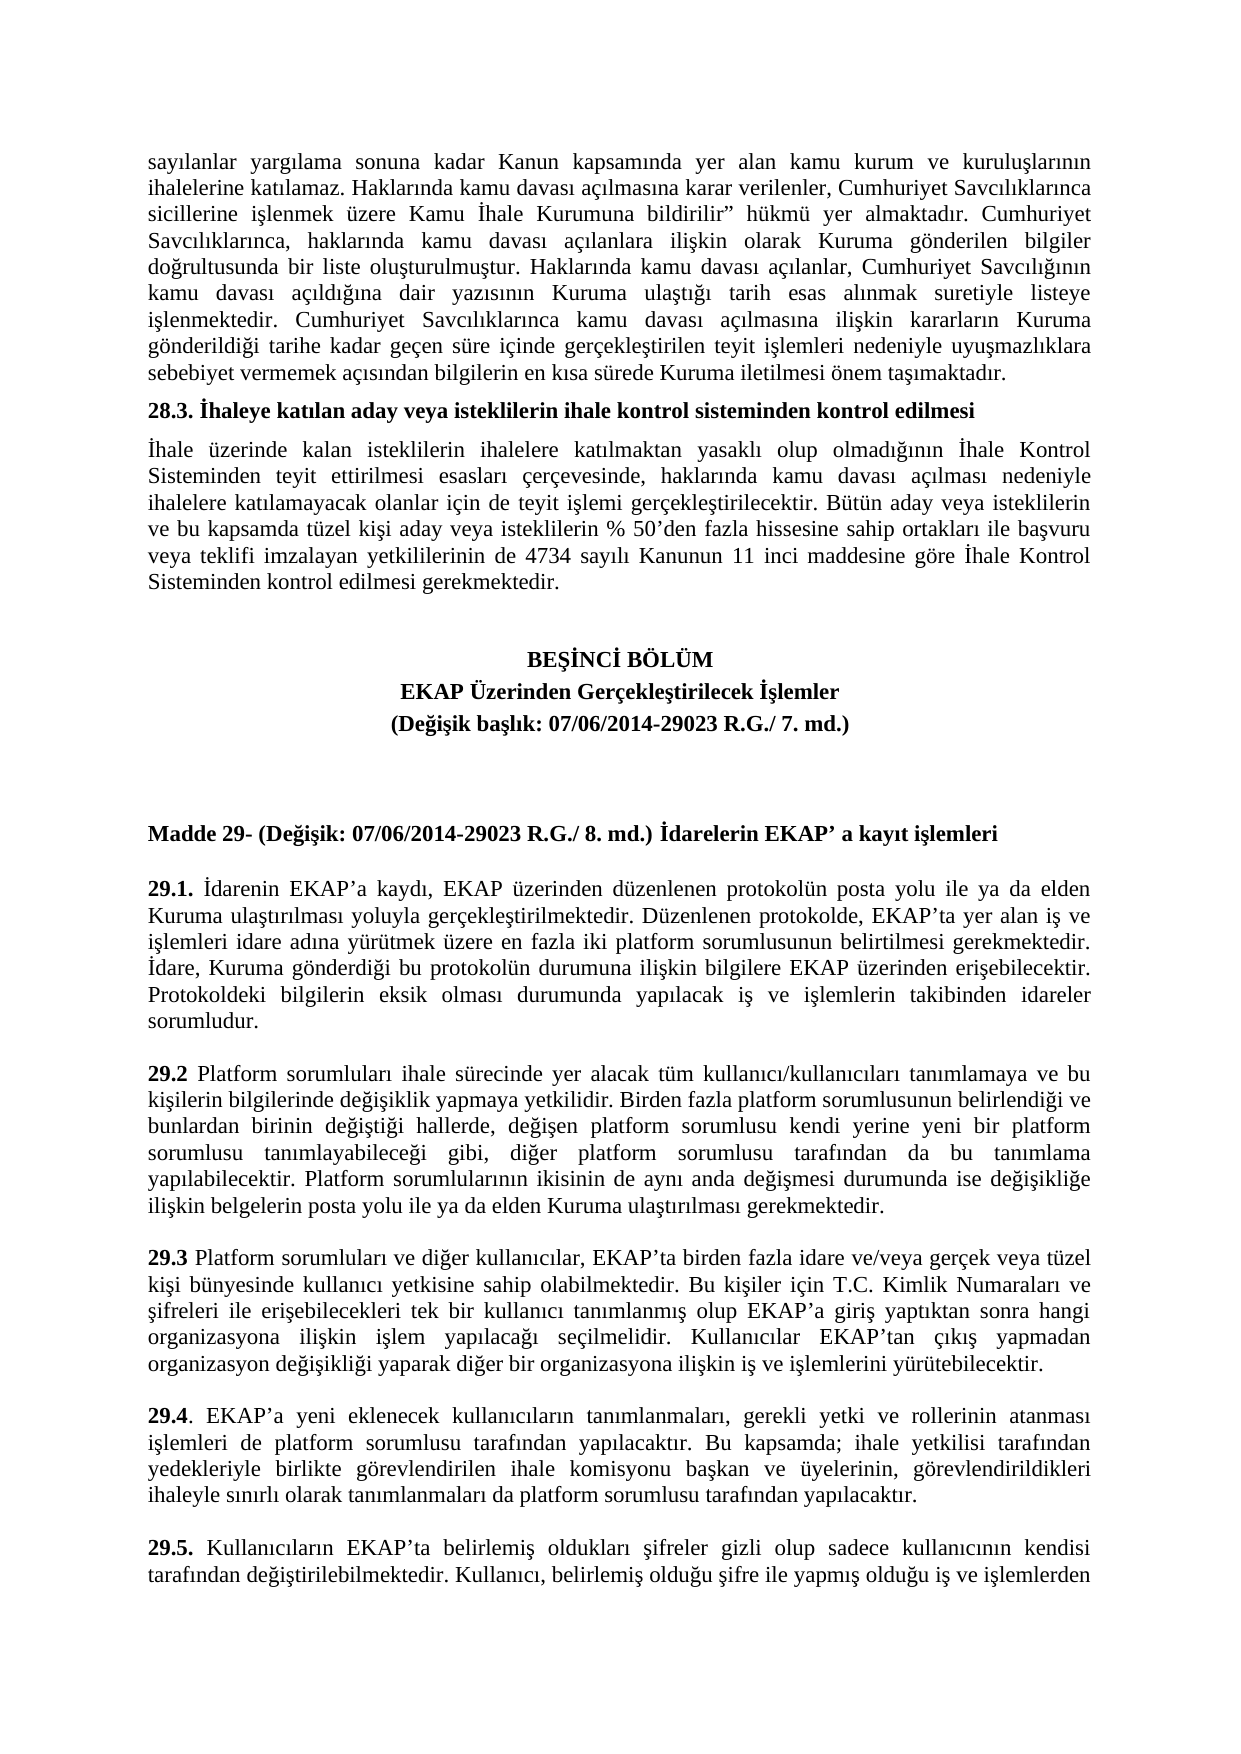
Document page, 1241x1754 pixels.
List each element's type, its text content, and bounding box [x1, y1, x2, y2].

text 29.2 Platform sorumluları ihale sürecinde yer alacak tüm kullanıcı/kullanıcıları tanımlamaya ve bu kişilerin bilgilerinde değişiklik yapmaya yetkilidir. Birden fazla platform sorumlusunun belirlendiği ve bunlardan birinin değiştiği hallerde, değişen platform sorumlusu kendi yerine yeni bir platform sorumlusu tanımlayabileceği gibi, diğer platform sorumlusu tarafından da bu tanımlama yapılabilecektir. Platform sorumlularının ikisinin de aynı anda değişmesi durumunda ise değişikliğe ilişkin belgelerin posta yolu ile ya da elden Kuruma ulaştırılması gerekmektedir. [148, 1060, 1092, 1218]
text 28.3. İhaleye katılan aday veya isteklilerin ihale kontrol sisteminden kontrol edilmesi [148, 397, 1092, 424]
text İhale üzerinde kalan isteklilerin ihalelere katılmaktan yasaklı olup olmadığının İhale Kontrol Sisteminden teyit ettirilmesi esasları çerçevesinde, haklarında kamu davası açılması nedeniyle ihalelere katılamayacak olanlar için de teyit işlemi gerçekleştirilecektir. Bütün aday veya isteklilerin ve bu kapsamda tüzel kişi aday veya isteklilerin % 50’den fazla hissesine sahip ortakları ile başvuru veya teklifi imzalayan yetkililerinin de 4734 sayılı Kanunun 11 inci maddesine göre İhale Kontrol Sisteminden kontrol edilmesi gerekmektedir. [148, 436, 1092, 594]
text EKAP Üzerinden Gerçekleştirilecek İşlemler [148, 678, 1092, 704]
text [148, 1534, 1092, 1587]
text 29.4. EKAP’a yeni eklenecek kullanıcıların tanımlanmaları, gerekli yetki ve rollerinin atanması işlemleri de platform sorumlusu tarafından yapılacaktır. Bu kapsamda; ihale yetkilisi tarafından yedekleriyle birlikte görevlendirilen ihale komisyonu başkan ve üyelerinin, görevlendirildikleri ihaleyle sınırlı olarak tanımlanmaları da platform sorumlusu tarafından yapılacaktır. [148, 1402, 1092, 1508]
text Madde 29- (Değişik: 07/06/2014-29023 R.G./ 8. md.) İdarelerin EKAP’ a kayıt işlemleri [148, 820, 1092, 847]
text (Değişik başlık: 07/06/2014-29023 R.G./ 7. md.) [148, 710, 1092, 737]
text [148, 148, 1092, 385]
text 29.1. İdarenin EKAP’a kaydı, EKAP üzerinden düzenlenen protokolün posta yolu ile ya da elden Kuruma ulaştırılması yoluyla gerçekleştirilmektedir. Düzenlenen protokolde, EKAP’ta yer alan iş ve işlemleri idare adına yürütmek üzere en fazla iki platform sorumlusunun belirtilmesi gerekmektedir. İdare, Kuruma gönderdiği bu protokolün durumuna ilişkin bilgilere EKAP üzerinden erişebilecektir. Protokoldeki bilgilerin eksik olması durumunda yapılacak iş ve işlemlerin takibinden idareler sorumludur. [148, 875, 1092, 1033]
text 29.3 Platform sorumluları ve diğer kullanıcılar, EKAP’ta birden fazla idare ve/veya gerçek veya tüzel kişi bünyesinde kullanıcı yetkisine sahip olabilmektedir. Bu kişiler için T.C. Kimlik Numaraları ve şifreleri ile erişebilecekleri tek bir kullanıcı tanımlanmış olup EKAP’a giriş yaptıktan sonra hangi organizasyona ilişkin işlem yapılacağı seçilmelidir. Kullanıcılar EKAP’tan çıkış yapmadan organizasyon değişikliği yaparak diğer bir organizasyona ilişkin iş ve işlemlerini yürütebilecektir. [148, 1244, 1092, 1376]
text BEŞİNCİ BÖLÜM [148, 646, 1092, 672]
